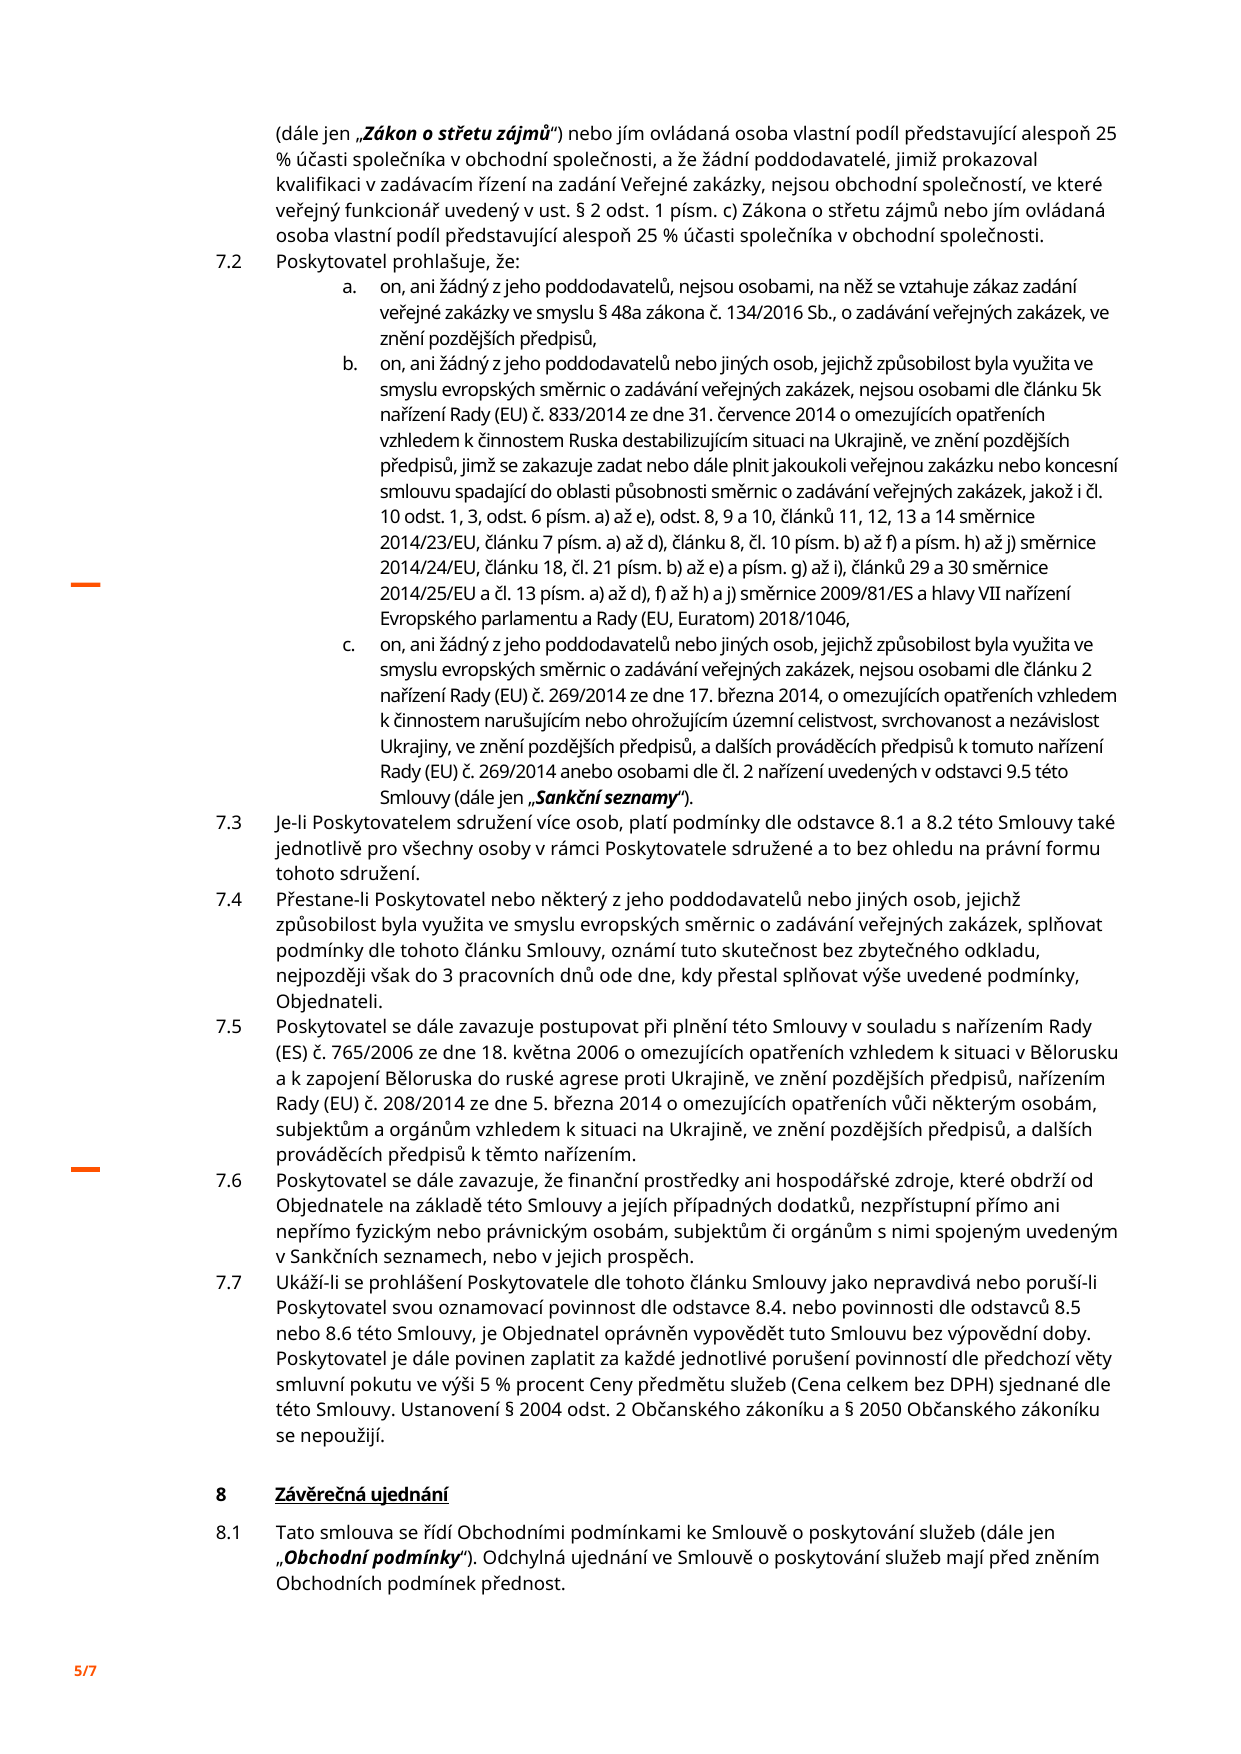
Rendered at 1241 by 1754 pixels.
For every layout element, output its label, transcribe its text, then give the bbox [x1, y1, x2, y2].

subtitle on, ani žádný z jeho poddodavatelů nebo jiných osob, jejichž způsobilost byla využita ve smyslu evropských směrnic o zadávání veřejných zakázek, nejsou osobami dle článku 5k nařízení Rady (EU) č. 833/2014 ze dne 31. července 2014 o omezujících opatřeních vzhledem k činnostem Ruska destabilizujícím situaci na Ukrajině, ve znění pozdějších předpisů, jimž se zakazuje zadat nebo dále plnit jakoukoli veřejnou zakázku nebo koncesní smlouvu spadající do oblasti působnosti směrnic o zadávání veřejných zakázek, jakož i čl. 10 odst. 1, 3, odst. 6 písm. a) až e), odst. 8, 9 a 10, článků 11, 12, 13 a 14 směrnice 2014/23/EU, článku 7 písm. a) až d), článku 8, čl. 10 písm. b) až f) a písm. h) až j) směrnice 2014/24/EU, článku 18, čl. 21 písm. b) až e) a písm. g) až i), článků 29 a 30 směrnice 2014/25/EU a čl. 13 písm. a) až d), f) až h) a j) směrnice 2009/81/ES a hlavy VII nařízení Evropského parlamentu a Rady (EU, Euratom) 2018/1046, [342, 350, 1122, 631]
subtitle Poskytovatel se dále zavazuje, že finanční prostředky ani hospodářské zdroje, které obdrží od Objednatele na základě této Smlouvy a jejích případných dodatků, nezpřístupní přímo ani nepřímo fyzickým nebo právnickým osobám, subjektům či orgánům s nimi spojeným uvedeným v Sankčních seznamech, nebo v jejich prospěch. [216, 1167, 1122, 1269]
subtitle Přestane-li Poskytovatel nebo některý z jeho poddodavatelů nebo jiných osob, jejichž způsobilost byla využita ve smyslu evropských směrnic o zadávání veřejných zakázek, splňovat podmínky dle tohoto článku Smlouvy, oznámí tuto skutečnost bez zbytečného odkladu, nejpozději však do 3 pracovních dnů ode dne, kdy přestal splňovat výše uvedené podmínky, Objednateli. [216, 886, 1122, 1014]
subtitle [216, 121, 1122, 248]
subtitle Ukáží-li se prohlášení Poskytovatele dle tohoto článku Smlouvy jako nepravdivá nebo poruší-li Poskytovatel svou oznamovací povinnost dle odstavce 8.4. nebo povinnosti dle odstavců 8.5 nebo 8.6 této Smlouvy, je Objednatel oprávněn vypovědět tuto Smlouvu bez výpovědní doby. Poskytovatel je dále povinen zaplatit za každé jednotlivé porušení povinností dle předchozí věty smluvní pokutu ve výši 5 % procent Ceny předmětu služeb (Cena celkem bez DPH) sjednané dle této Smlouvy. Ustanovení § 2004 odst. 2 Občanského zákoníku a § 2050 Občanského zákoníku se nepoužijí. [216, 1269, 1122, 1448]
subtitle Tato smlouva se řídí Obchodními podmínkami ke Smlouvě o poskytování služeb (dále jen „Obchodní podmínky“). Odchylná ujednání ve Smlouvě o poskytování služeb mají před zněním Obchodních podmínek přednost. [216, 1519, 1122, 1596]
subtitle Je-li Poskytovatelem sdružení více osob, platí podmínky dle odstavce 8.1 a 8.2 této Smlouvy také jednotlivě pro všechny osoby v rámci Poskytovatele sdružené a to bez ohledu na právní formu tohoto sdružení. [216, 810, 1122, 886]
subtitle on, ani žádný z jeho poddodavatelů nebo jiných osob, jejichž způsobilost byla využita ve smyslu evropských směrnic o zadávání veřejných zakázek, nejsou osobami dle článku 2 nařízení Rady (EU) č. 269/2014 ze dne 17. března 2014, o omezujících opatřeních vzhledem k činnostem narušujícím nebo ohrožujícím územní celistvost, svrchovanost a nezávislost Ukrajiny, ve znění pozdějších předpisů, a dalších prováděcích předpisů k tomuto nařízení Rady (EU) č. 269/2014 anebo osobami dle čl. 2 nařízení uvedených v odstavci 9.5 této Smlouvy (dále jen „Sankční seznamy“). [342, 631, 1122, 810]
subtitle on, ani žádný z jeho poddodavatelů, nejsou osobami, na něž se vztahuje zákaz zadání veřejné zakázky ve smyslu § 48a zákona č. 134/2016 Sb., o zadávání veřejných zakázek, ve znění pozdějších předpisů, [342, 274, 1122, 350]
subtitle Poskytovatel prohlašuje, že: [216, 248, 1122, 274]
subtitle Poskytovatel se dále zavazuje postupovat při plnění této Smlouvy v souladu s nařízením Rady (ES) č. 765/2006 ze dne 18. května 2006 o omezujících opatřeních vzhledem k situaci v Bělorusku a k zapojení Běloruska do ruské agrese proti Ukrajině, ve znění pozdějších předpisů, nařízením Rady (EU) č. 208/2014 ze dne 5. března 2014 o omezujících opatřeních vůči některým osobám, subjektům a orgánům vzhledem k situaci na Ukrajině, ve znění pozdějších předpisů, a dalších prováděcích předpisů k těmto nařízením. [216, 1014, 1122, 1167]
subtitle Závěrečná ujednání [216, 1481, 1122, 1507]
